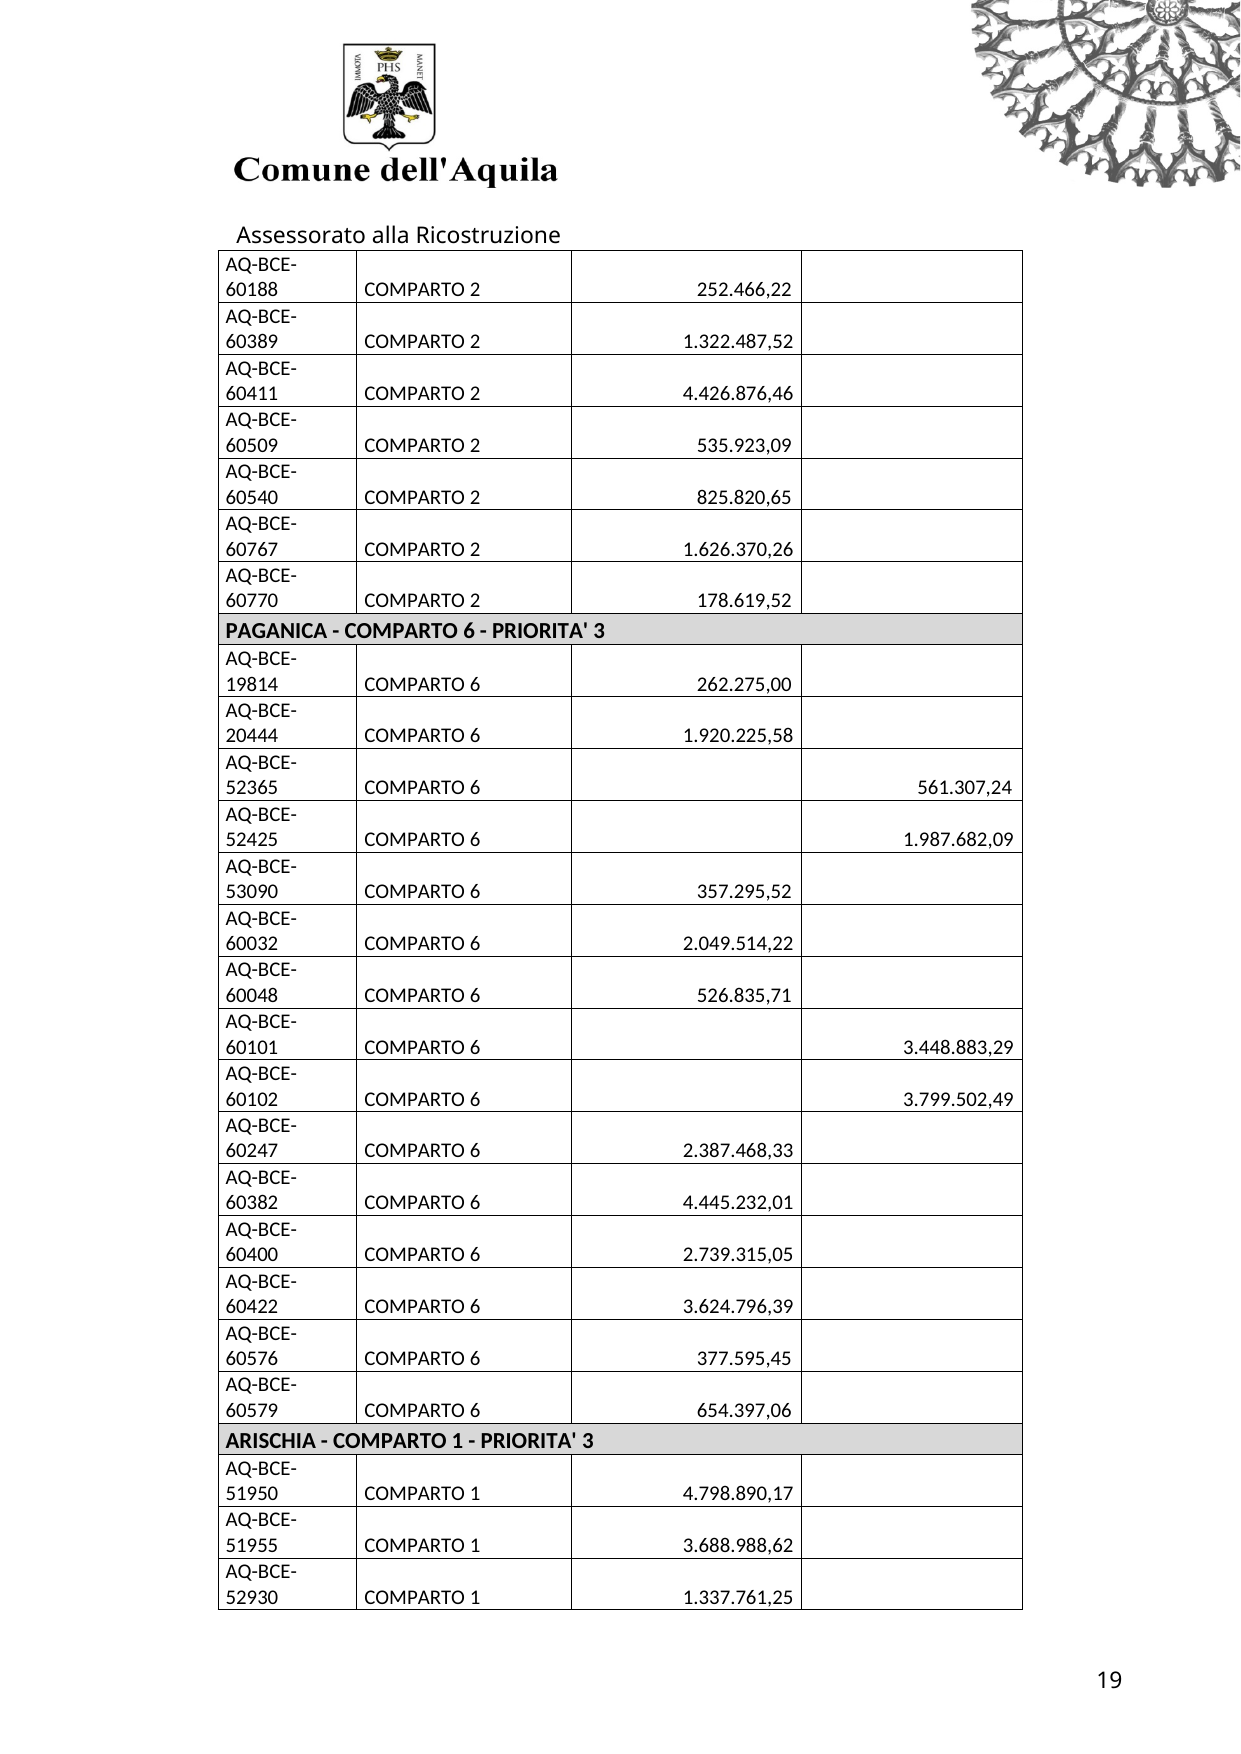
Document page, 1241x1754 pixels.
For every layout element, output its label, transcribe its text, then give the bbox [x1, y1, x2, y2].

table_cell [802, 1164, 1022, 1215]
table_cell [802, 251, 1022, 302]
table_cell [802, 407, 1022, 457]
table_cell AQ-BCE-51950 [219, 1455, 356, 1506]
table_cell 3.799.502,49 [802, 1060, 1022, 1111]
table_cell AQ-BCE-53090 [219, 853, 356, 904]
table_cell [802, 645, 1022, 696]
table_cell COMPARTO 6 [357, 853, 571, 904]
table_cell 4.798.890,17 [572, 1455, 801, 1506]
table_cell [572, 1009, 801, 1059]
table_cell 3.688.988,62 [572, 1507, 801, 1557]
table_cell 3.448.883,29 [802, 1009, 1022, 1059]
table_cell [802, 697, 1022, 748]
table_cell AQ-BCE-60422 [219, 1268, 356, 1319]
table_cell [802, 853, 1022, 904]
table_cell COMPARTO 1 [357, 1559, 571, 1609]
table_cell AQ-BCE-60576 [219, 1320, 356, 1371]
table_cell 4.445.232,01 [572, 1164, 801, 1215]
table_cell [802, 303, 1022, 354]
table_cell COMPARTO 6 [357, 1009, 571, 1059]
table_cell COMPARTO 6 [357, 905, 571, 956]
table_cell 3.624.796,39 [572, 1268, 801, 1319]
table_cell 1.322.487,52 [572, 303, 801, 354]
table_cell 2.049.514,22 [572, 905, 801, 956]
table_cell COMPARTO 2 [357, 303, 571, 354]
table_cell COMPARTO 6 [357, 1112, 571, 1163]
table_cell 535.923,09 [572, 407, 801, 457]
table_cell [802, 562, 1022, 613]
table_cell COMPARTO 2 [357, 355, 571, 406]
table_cell 1.626.370,26 [572, 510, 801, 561]
table_cell [802, 1455, 1022, 1506]
table_cell [802, 1320, 1022, 1371]
picture [121, 0, 1241, 189]
table_cell AQ-BCE-60389 [219, 303, 356, 354]
table_cell AQ-BCE-60411 [219, 355, 356, 406]
table_cell COMPARTO 6 [357, 1060, 571, 1111]
table_cell COMPARTO 2 [357, 251, 571, 302]
table_cell [802, 1372, 1022, 1422]
table_cell AQ-BCE-60032 [219, 905, 356, 956]
table_cell [802, 355, 1022, 406]
table_cell COMPARTO 2 [357, 459, 571, 509]
table_cell 1.987.682,09 [802, 801, 1022, 852]
table_cell COMPARTO 6 [357, 1268, 571, 1319]
table_cell 178.619,52 [572, 562, 801, 613]
table_cell 825.820,65 [572, 459, 801, 509]
table_cell AQ-BCE-60188 [219, 251, 356, 302]
table_cell 561.307,24 [802, 749, 1022, 800]
table_cell AQ-BCE-60101 [219, 1009, 356, 1059]
table_cell 1.920.225,58 [572, 697, 801, 748]
table_cell AQ-BCE-60540 [219, 459, 356, 509]
table_cell 654.397,06 [572, 1372, 801, 1422]
table_cell COMPARTO 6 [357, 1216, 571, 1267]
table_cell COMPARTO 6 [357, 645, 571, 696]
table_cell AQ-BCE-60579 [219, 1372, 356, 1422]
table_cell AQ-BCE-19814 [219, 645, 356, 696]
table_cell AQ-BCE-60247 [219, 1112, 356, 1163]
table_cell AQ-BCE-52365 [219, 749, 356, 800]
table_cell AQ-BCE-20444 [219, 697, 356, 748]
table_cell [802, 1559, 1022, 1609]
table_cell AQ-BCE-60767 [219, 510, 356, 561]
table_cell [572, 1060, 801, 1111]
table_cell AQ-BCE-60770 [219, 562, 356, 613]
table_cell [802, 510, 1022, 561]
table_cell COMPARTO 1 [357, 1507, 571, 1557]
table_cell [802, 1112, 1022, 1163]
table_cell 4.426.876,46 [572, 355, 801, 406]
table_cell AQ-BCE-60102 [219, 1060, 356, 1111]
table_cell [802, 1216, 1022, 1267]
table_cell ARISCHIA - COMPARTO 1 - PRIORITA' 3 [219, 1424, 1022, 1454]
table_cell 2.739.315,05 [572, 1216, 801, 1267]
table_cell 1.337.761,25 [572, 1559, 801, 1609]
table_cell COMPARTO 2 [357, 562, 571, 613]
table_cell [572, 749, 801, 800]
table_cell AQ-BCE-60400 [219, 1216, 356, 1267]
table_cell COMPARTO 6 [357, 1320, 571, 1371]
table_cell COMPARTO 2 [357, 510, 571, 561]
table_cell [572, 801, 801, 852]
table_cell COMPARTO 6 [357, 1372, 571, 1422]
table_cell PAGANICA - COMPARTO 6 - PRIORITA' 3 [219, 614, 1022, 644]
table_cell [802, 1268, 1022, 1319]
table_cell AQ-BCE-52930 [219, 1559, 356, 1609]
table_cell AQ-BCE-60382 [219, 1164, 356, 1215]
table_cell 526.835,71 [572, 957, 801, 1007]
table_cell [802, 459, 1022, 509]
table_cell [802, 905, 1022, 956]
table_cell 2.387.468,33 [572, 1112, 801, 1163]
table_cell COMPARTO 6 [357, 697, 571, 748]
table_cell COMPARTO 6 [357, 749, 571, 800]
table_cell COMPARTO 2 [357, 407, 571, 457]
table_cell 377.595,45 [572, 1320, 801, 1371]
table_cell [802, 957, 1022, 1007]
table_cell AQ-BCE-60509 [219, 407, 356, 457]
table_cell COMPARTO 6 [357, 801, 571, 852]
table_cell [802, 1507, 1022, 1557]
table_cell 262.275,00 [572, 645, 801, 696]
table_cell COMPARTO 1 [357, 1455, 571, 1506]
table_cell COMPARTO 6 [357, 957, 571, 1007]
table_cell 357.295,52 [572, 853, 801, 904]
table_cell 252.466,22 [572, 251, 801, 302]
table_cell AQ-BCE-52425 [219, 801, 356, 852]
table_cell COMPARTO 6 [357, 1164, 571, 1215]
table_cell AQ-BCE-60048 [219, 957, 356, 1007]
table_cell AQ-BCE-51955 [219, 1507, 356, 1557]
